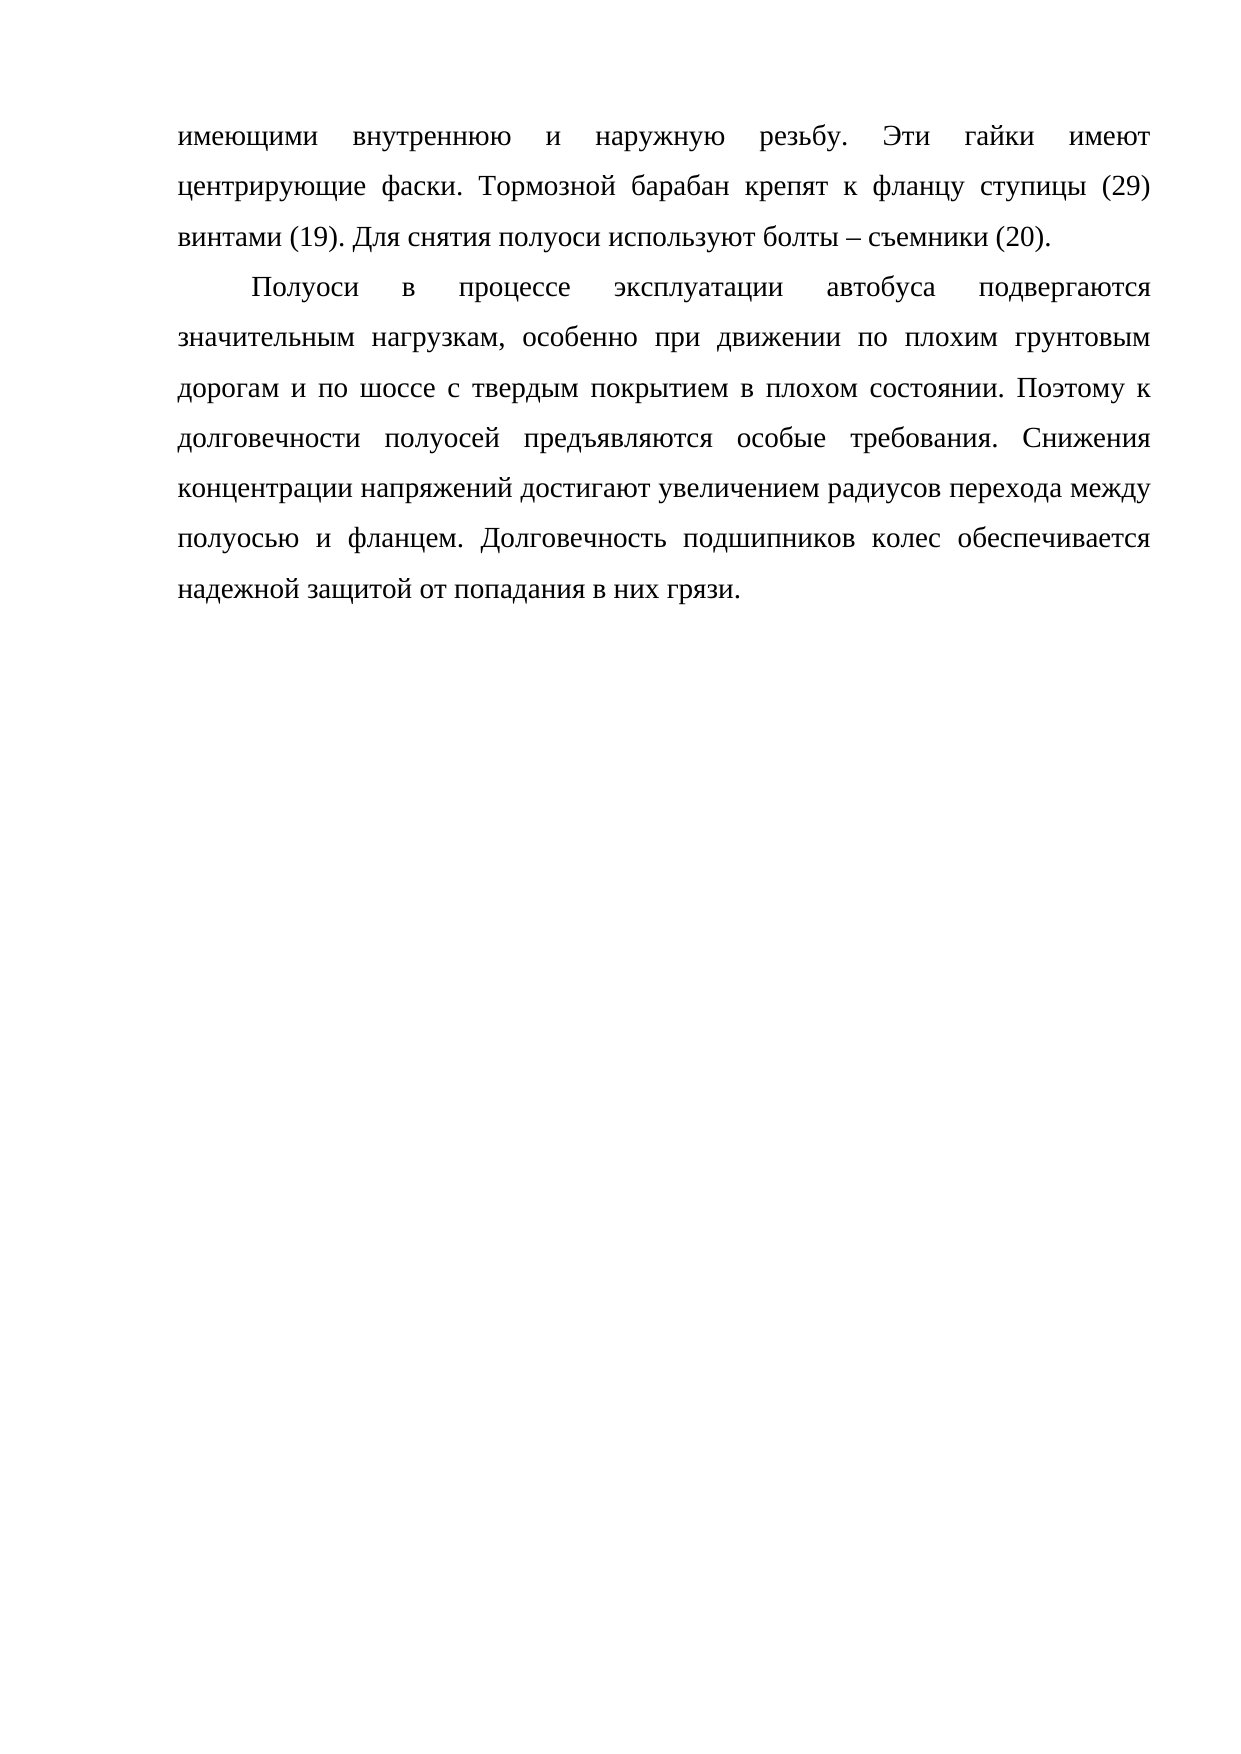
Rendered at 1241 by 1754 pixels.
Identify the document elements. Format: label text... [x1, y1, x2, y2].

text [177, 118, 1152, 252]
text Полуоси в процессе эксплуатации автобуса подвергаются значительным нагрузкам, особенно при движении по плохим грунтовым дорогам и по шоссе с твердым покрытием в плохом состоянии. Поэтому к долговечности полуосей предъявляются особые требования. Снижения концентрации напряжений достигают увеличением радиусов перехода между полуосью и фланцем. Долговечность подшипников колес обеспечивается надежной защитой от попадания в них грязи. [177, 269, 1152, 604]
